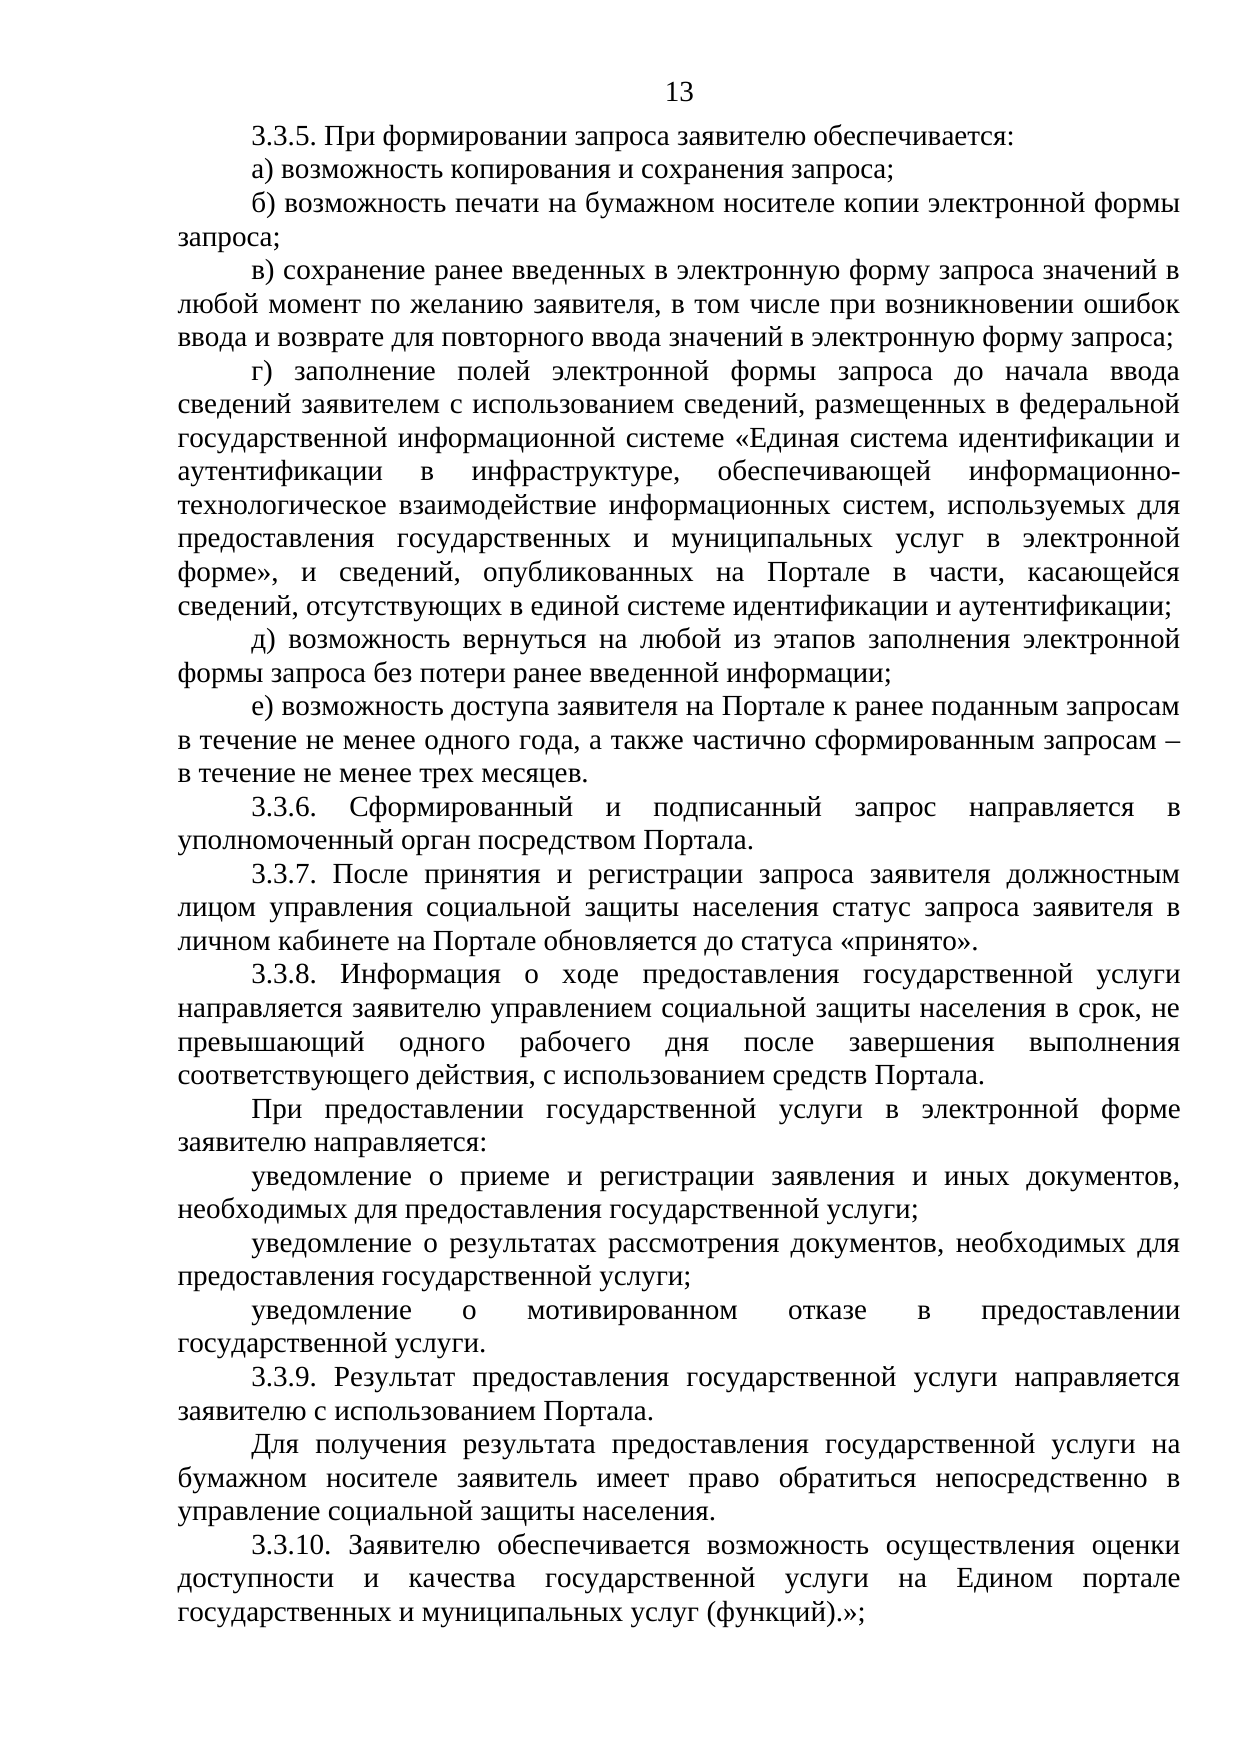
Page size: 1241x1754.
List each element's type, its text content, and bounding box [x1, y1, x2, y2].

text а) возможность копирования и сохранения запроса; [177, 152, 1181, 185]
text 3.3.9. Результат предоставления государственной услуги направляется заявителю с использованием Портала. [177, 1359, 1181, 1426]
text 3.3.7. После принятия и регистрации запроса заявителя должностным лицом управления социальной защиты населения статус запроса заявителя в личном кабинете на Портале обновляется до статуса «принято». [177, 856, 1181, 957]
text 3.3.8. Информация о ходе предоставления государственной услуги направляется заявителю управлением социальной защиты населения в срок, не превышающий одного рабочего дня после завершения выполнения соответствующего действия, с использованием средств Портала. [177, 957, 1181, 1091]
text уведомление о приеме и регистрации заявления и иных документов, необходимых для предоставления государственной услуги; [177, 1158, 1181, 1225]
text д) возможность вернуться на любой из этапов заполнения электронной формы запроса без потери ранее введенной информации; [177, 621, 1181, 688]
text 3.3.6. Сформированный и подписанный запрос направляется в уполномоченный орган посредством Портала. [177, 789, 1181, 856]
text б) возможность печати на бумажном носителе копии электронной формы запроса; [177, 185, 1181, 252]
text уведомление о результатах рассмотрения документов, необходимых для предоставления государственной услуги; [177, 1225, 1181, 1292]
text в) сохранение ранее введенных в электронную форму запроса значений в любой момент по желанию заявителя, в том числе при возникновении ошибок ввода и возврате для повторного ввода значений в электронную форму запроса; [177, 252, 1181, 353]
text При предоставлении государственной услуги в электронной форме заявителю направляется: [177, 1091, 1181, 1158]
text е) возможность доступа заявителя на Портале к ранее поданным запросам в течение не менее одного года, а также частично сформированным запросам – в течение не менее трех месяцев. [177, 688, 1181, 789]
text Для получения результата предоставления государственной услуги на бумажном носителе заявитель имеет право обратиться непосредственно в управление социальной защиты населения. [177, 1426, 1181, 1527]
text 3.3.10. Заявителю обеспечивается возможность осуществления оценки доступности и качества государственной услуги на Едином портале государственных и муниципальных услуг (функций).»; [177, 1527, 1181, 1627]
text уведомление о мотивированном отказе в предоставлении государственной услуги. [177, 1292, 1181, 1359]
text г) заполнение полей электронной формы запроса до начала ввода сведений заявителем с использованием сведений, размещенных в федеральной государственной информационной системе «Единая система идентификации и аутентификации в инфраструктуре, обеспечивающей информационно-технологическое взаимодействие информационных систем, используемых для предоставления государственных и муниципальных услуг в электронной форме», и сведений, опубликованных на Портале в части, касающейся сведений, отсутствующих в единой системе идентификации и аутентификации; [177, 353, 1181, 621]
text 3.3.5. При формировании запроса заявителю обеспечивается: [177, 118, 1181, 152]
